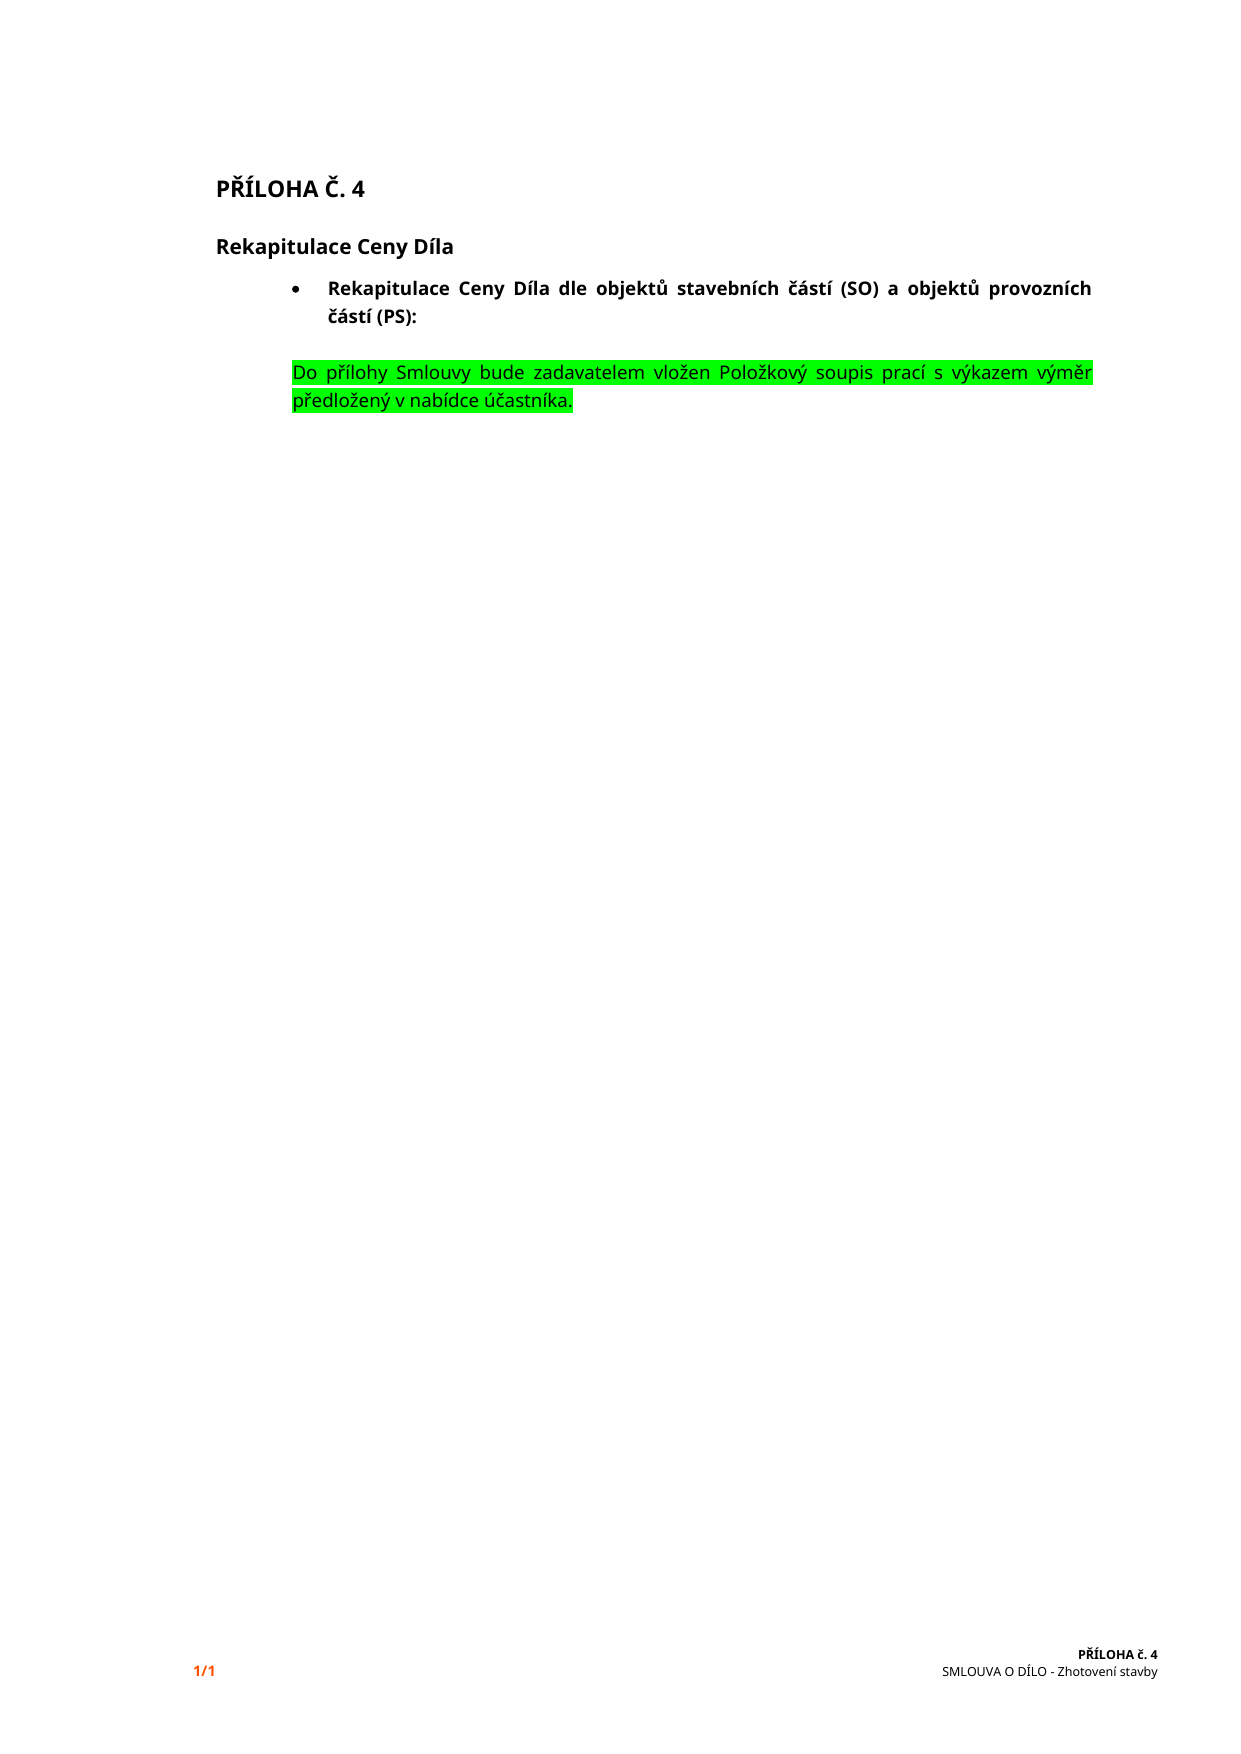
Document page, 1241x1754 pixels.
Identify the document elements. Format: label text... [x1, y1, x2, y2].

text Rekapitulace Ceny Díla [216, 232, 1093, 260]
list Do přílohy Smlouvy bude zadavatelem vložen Položkový soupis prací s výkazem výměr předložený v nabídce účastníka. [292, 385, 1093, 413]
text Rekapitulace Ceny Díla dle objektů stavebních částí (SO) a objektů provozních částí (PS): [292, 276, 1093, 329]
text Příloha č. 4 [216, 172, 1093, 204]
